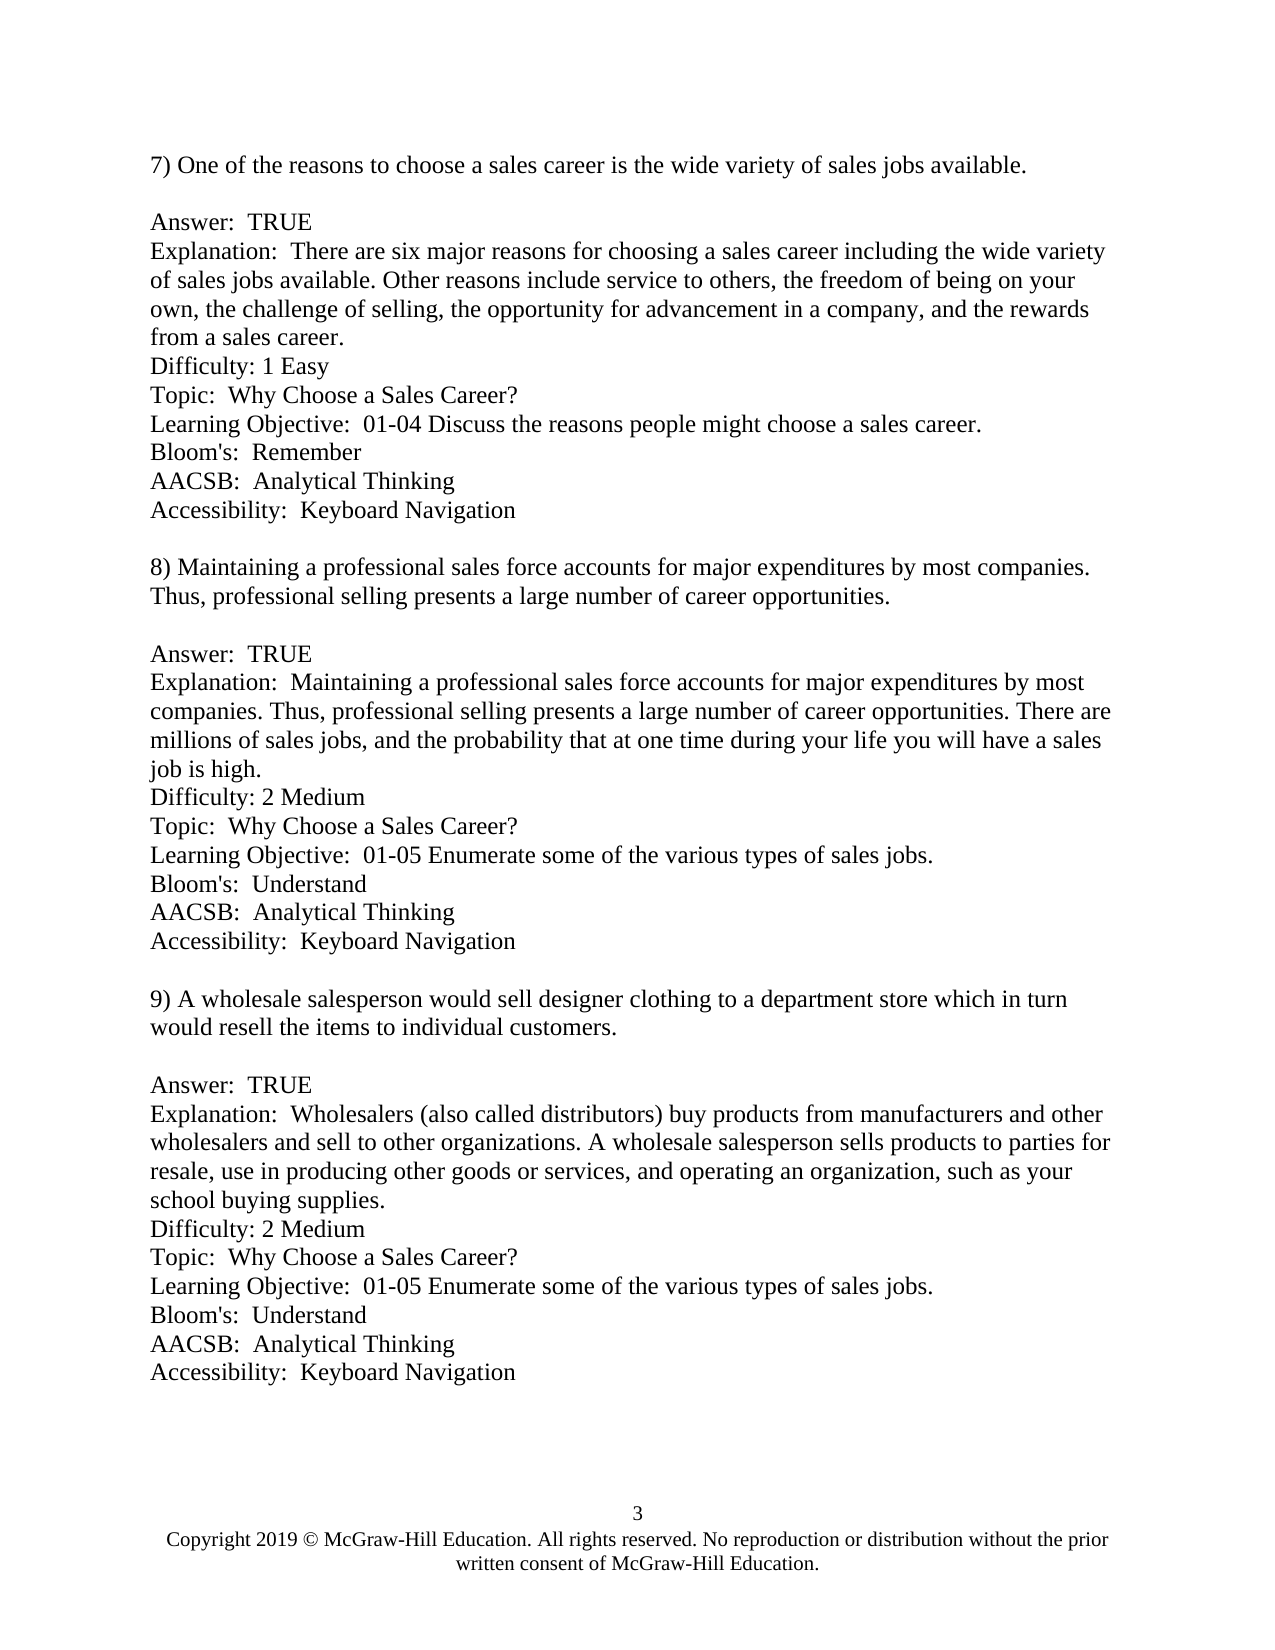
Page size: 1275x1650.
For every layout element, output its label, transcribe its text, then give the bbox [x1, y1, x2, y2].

text Answer: TRUE [150, 639, 1125, 667]
text Bloom's: Remember [150, 437, 1125, 466]
text Topic: Why Choose a Sales Career? [150, 811, 1125, 840]
text AACSB: Analytical Thinking [150, 897, 1125, 926]
text Topic: Why Choose a Sales Career? [150, 380, 1125, 409]
text Difficulty: 2 Medium [150, 1214, 1125, 1242]
text Accessibility: Keyboard Navigation [150, 1357, 1125, 1386]
text Accessibility: Keyboard Navigation [150, 495, 1125, 524]
text 7) One of the reasons to choose a sales career is the wide variety of sales jobs available. [150, 150, 1125, 179]
text Answer: TRUE [150, 207, 1125, 236]
text Learning Objective: 01-04 Discuss the reasons people might choose a sales career. [150, 409, 1125, 437]
text Bloom's: Understand [150, 869, 1125, 897]
text Answer: TRUE [150, 1070, 1125, 1099]
text Bloom's: Understand [150, 1300, 1125, 1329]
text Difficulty: 1 Easy [150, 351, 1125, 380]
text Explanation: Maintaining a professional sales force accounts for major expenditures by most companies. Thus, professional selling presents a large number of career opportunities. There are millions of sales jobs, and the probability that at one time during your life you will have a sales job is high. [150, 667, 1125, 782]
text AACSB: Analytical Thinking [150, 466, 1125, 495]
text Learning Objective: 01-05 Enumerate some of the various types of sales jobs. [150, 1271, 1125, 1300]
text Learning Objective: 01-05 Enumerate some of the various types of sales jobs. [150, 840, 1125, 869]
text AACSB: Analytical Thinking [150, 1329, 1125, 1357]
text 9) A wholesale salesperson would sell designer clothing to a department store which in turn would resell the items to individual customers. [150, 984, 1125, 1041]
text Accessibility: Keyboard Navigation [150, 926, 1125, 955]
text Difficulty: 2 Medium [150, 782, 1125, 811]
text Explanation: There are six major reasons for choosing a sales career including the wide variety of sales jobs available. Other reasons include service to others, the freedom of being on your own, the challenge of selling, the opportunity for advancement in a company, and the rewards from a sales career. [150, 236, 1125, 351]
text Explanation: Wholesalers (also called distributors) buy products from manufacturers and other wholesalers and sell to other organizations. A wholesale salesperson sells products to parties for resale, use in producing other goods or services, and operating an organization, such as your school buying supplies. [150, 1099, 1125, 1214]
text 8) Maintaining a professional sales force accounts for major expenditures by most companies. Thus, professional selling presents a large number of career opportunities. [150, 552, 1125, 610]
text Topic: Why Choose a Sales Career? [150, 1242, 1125, 1271]
